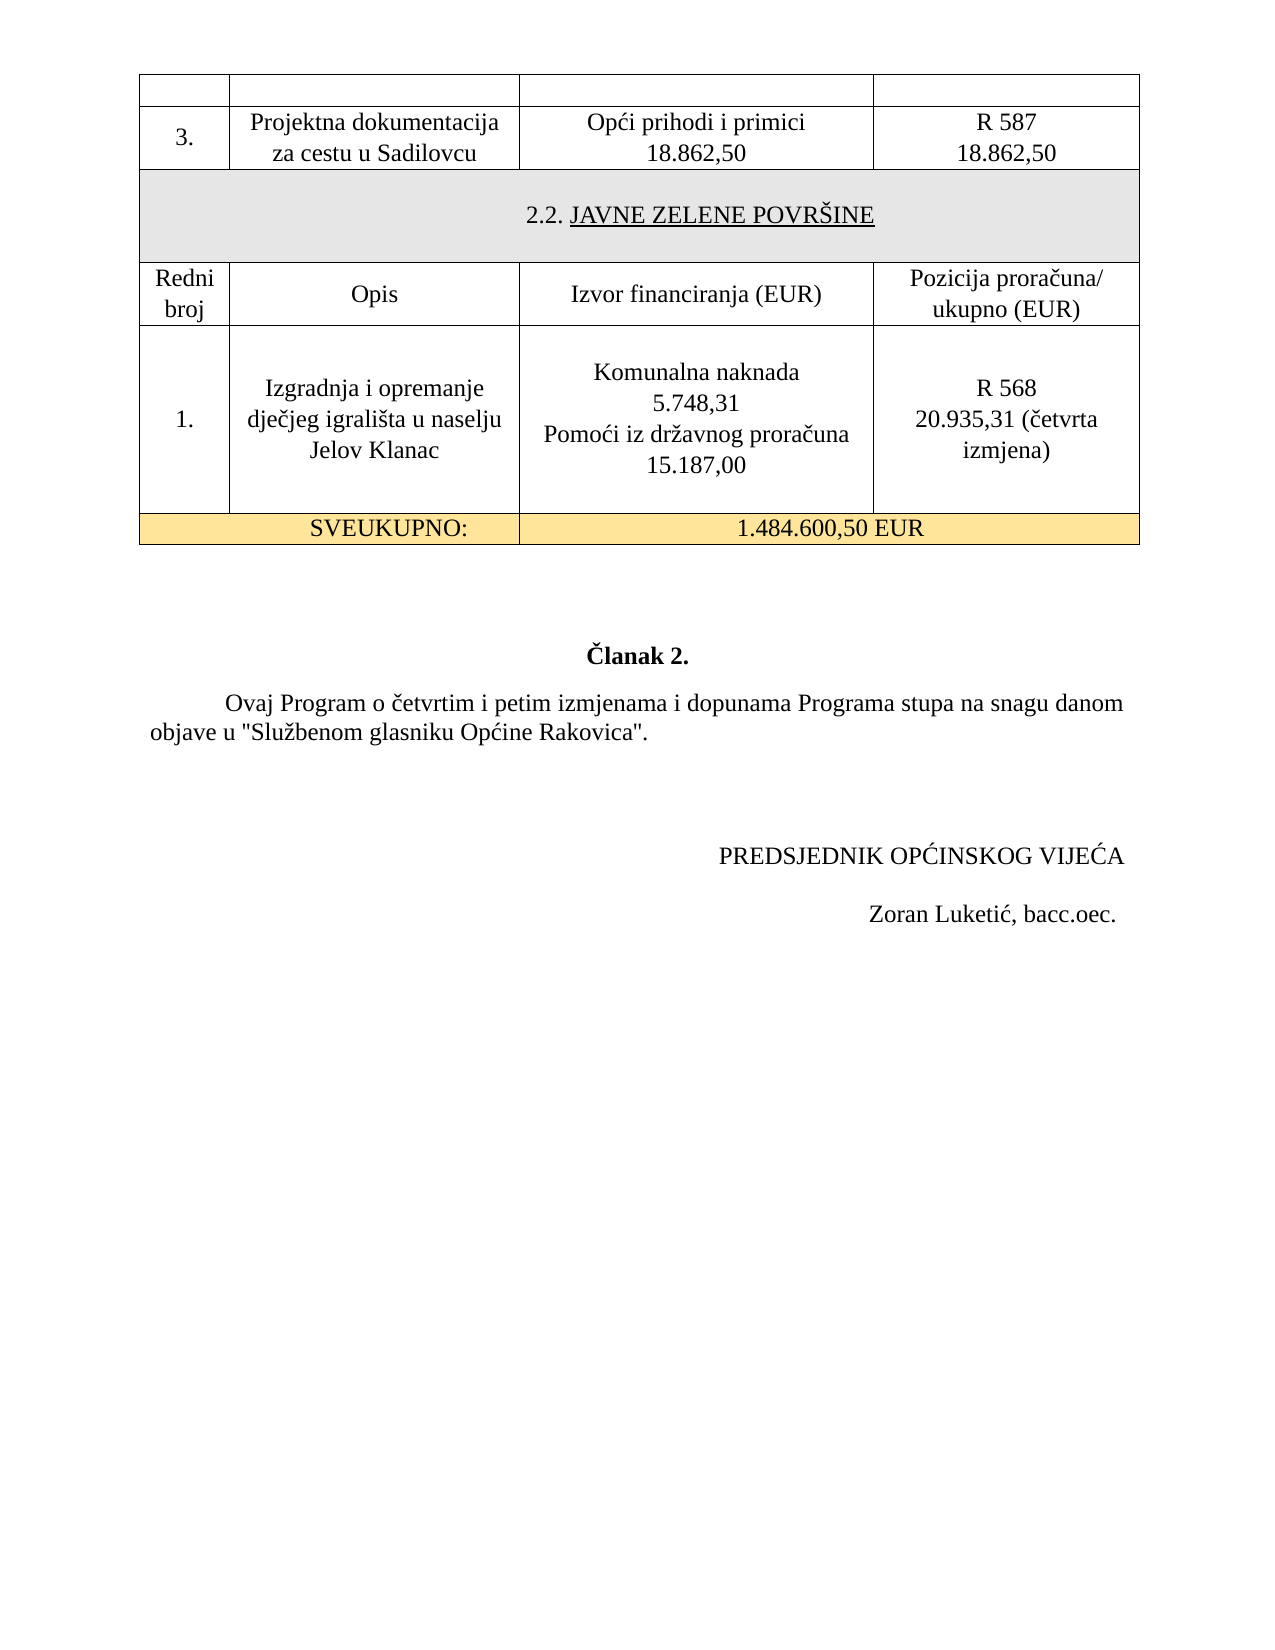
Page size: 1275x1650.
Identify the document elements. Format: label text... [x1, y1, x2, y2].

table_cell Izgradnja i opremanje dječjeg igrališta u naselju Jelov Klanac [230, 326, 519, 512]
table_cell Redni broj [140, 263, 229, 325]
text Članak 2. [150, 641, 1125, 669]
table_cell Opći prihodi i primici 18.862,50 [520, 107, 873, 169]
table_cell 1. [140, 326, 229, 512]
table_cell 1.484.600,50 EUR [520, 514, 1139, 544]
text PREDSJEDNIK OPĆINSKOG VIJEĆA [150, 841, 1125, 870]
table_cell 2. [140, 75, 229, 106]
table_cell R 568 20.935,31 (četvrta izmjena) [874, 326, 1139, 512]
table_cell 3. [140, 107, 229, 169]
table_cell Izvor financiranja (EUR) [520, 263, 873, 325]
table_cell Projektna dokumentacija za cestu u Sadilovcu [230, 107, 519, 169]
table_cell 2.2. JAVNE ZELENE POVRŠINE [140, 170, 1139, 262]
table_cell Komunalna naknada 5.748,31 Pomoći iz državnog proračuna 15.187,00 [520, 326, 873, 512]
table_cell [520, 75, 873, 106]
table_cell R 587 18.862,50 [874, 107, 1139, 169]
table_cell Pozicija proračuna/ ukupno (EUR) [874, 263, 1139, 325]
text Zoran Luketić, bacc.oec. [150, 899, 1125, 928]
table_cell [874, 75, 1139, 106]
table_cell Opis [230, 263, 519, 325]
table_cell SVEUKUPNO: [140, 514, 519, 544]
text Ovaj Program o četvrtim i petim izmjenama i dopunama Programa stupa na snagu danom objave u ''Službenom glasniku Općine Rakovica''. [150, 688, 1125, 746]
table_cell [230, 75, 519, 106]
